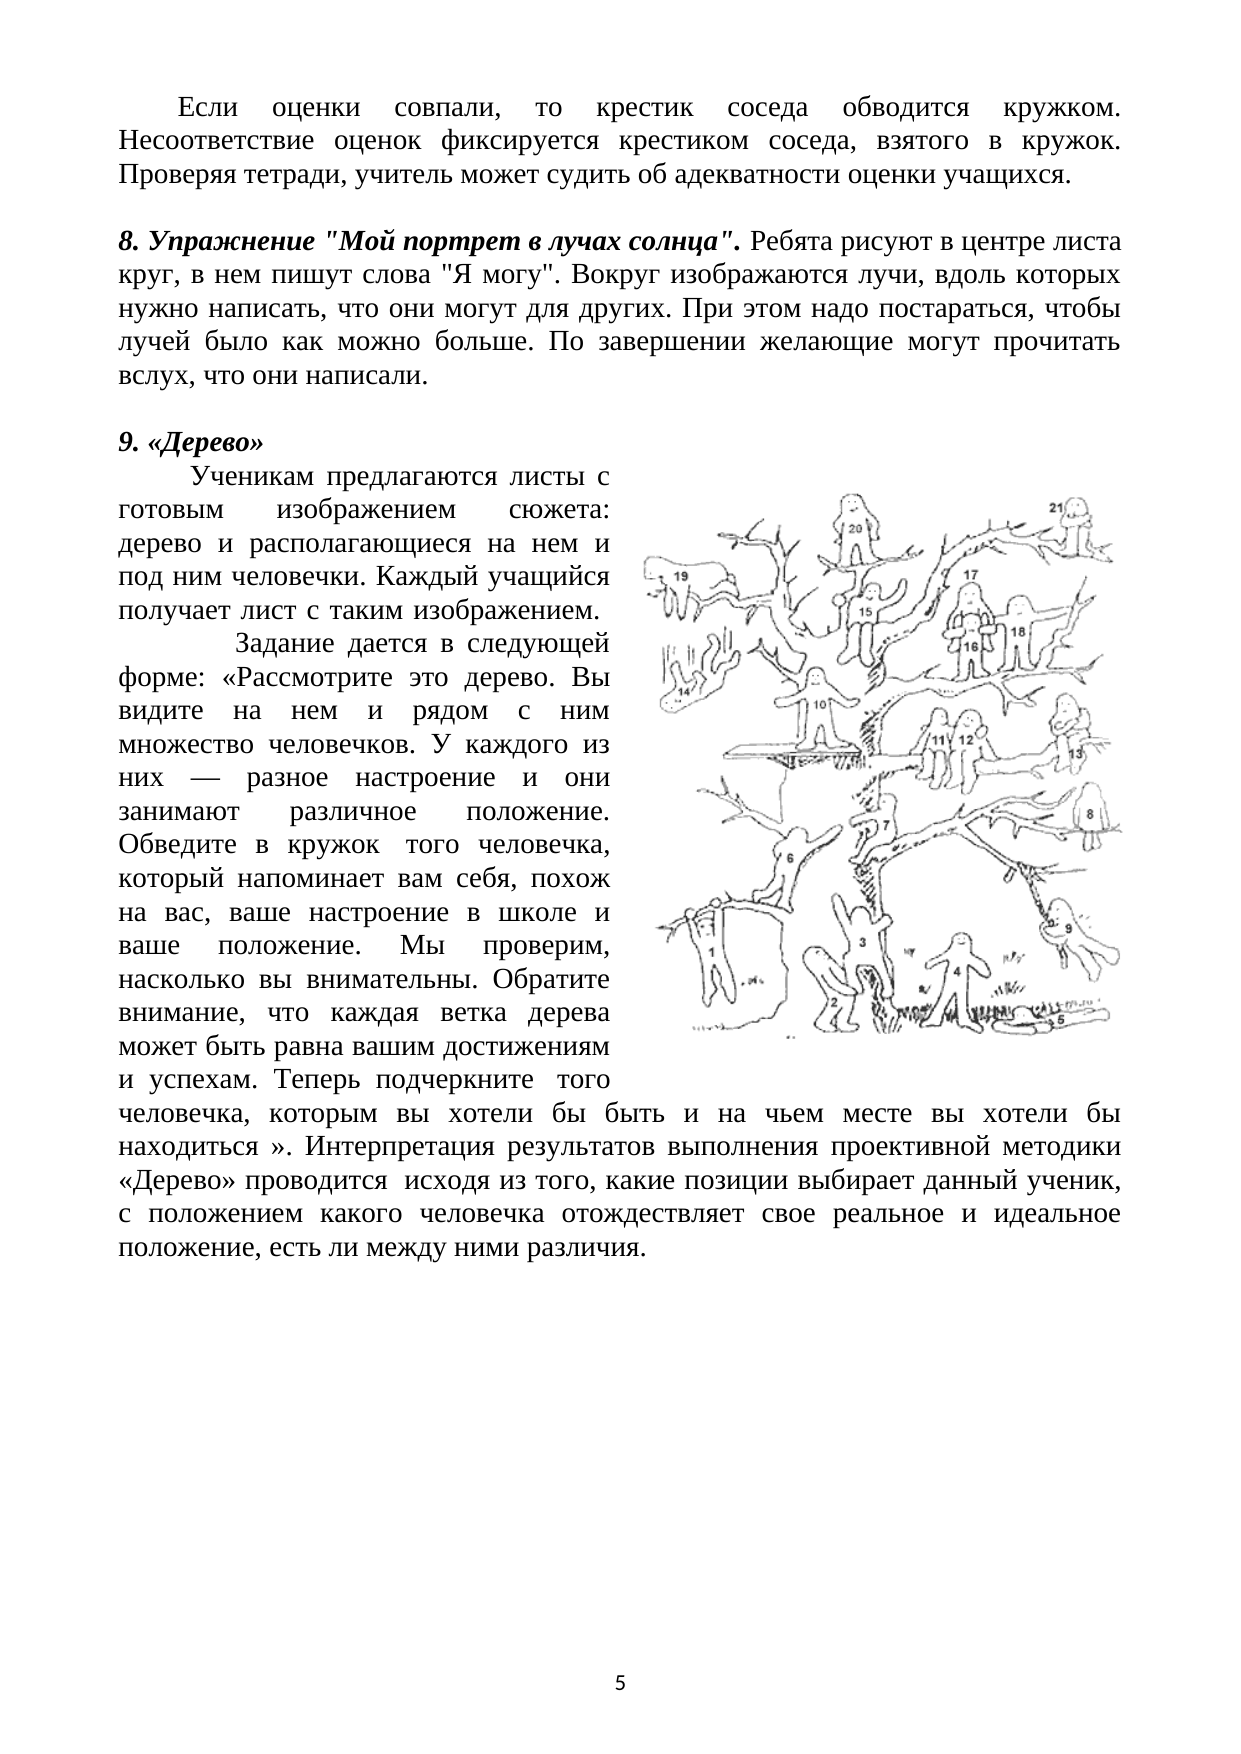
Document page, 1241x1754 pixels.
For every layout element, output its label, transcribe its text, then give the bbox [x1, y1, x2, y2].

subtitle 9. «Дерево» [118, 424, 1122, 458]
text 8. Упражнение "Мой портрет в лучах солнца". Ребята рисуют в центре листа круг, в нем пишут слова "Я могу". Вокруг изображаются лучи, вдоль которых нужно написать, что они могут для других. При этом надо постараться, чтобы лучей было как можно больше. По завершении желающие могут прочитать вслух, что они написали. [118, 223, 1122, 391]
picture [629, 469, 1125, 1065]
text Если оценки совпали, то крестик соседа обводится кружком. Несоответствие оценок фиксируется крестиком соседа, взятого в кружок. Проверяя тетради, учитель может судить об адекватности оценки учащихся. [118, 89, 1122, 189]
